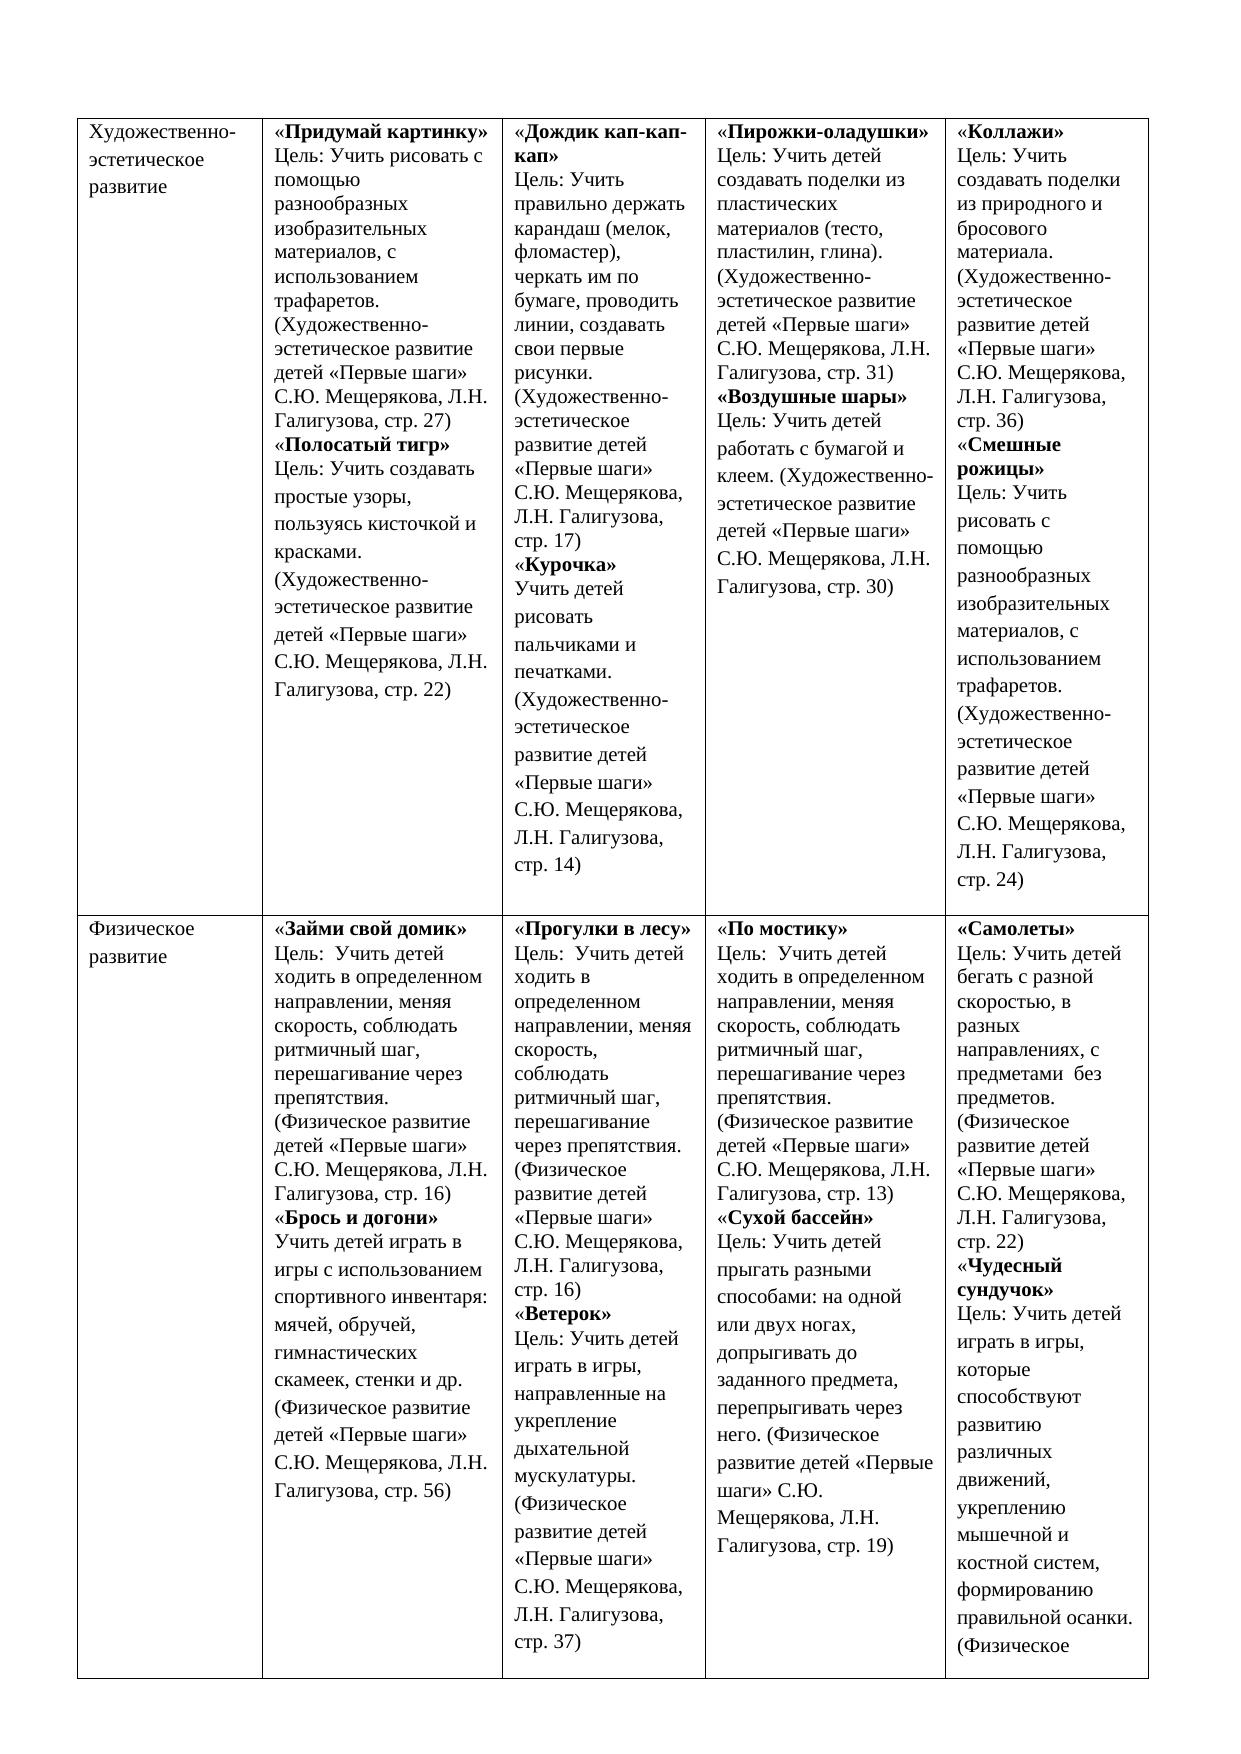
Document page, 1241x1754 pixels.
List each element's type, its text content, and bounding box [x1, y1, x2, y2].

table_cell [503, 916, 705, 1678]
table_cell «Коллажи» Цель: Учить создавать поделки из природного и бросового материала. (Художественно-эстетическое развитие детей «Первые шаги» С.Ю. Мещерякова, Л.Н. Галигузова, стр. 36) «Смешные рожицы» Цель: Учить рисовать с помощью разнообразных изобразительных материалов, с использованием трафаретов. (Художественно-эстетическое развитие детей «Первые шаги» С.Ю. Мещерякова, Л.Н. Галигузова, стр. 24) [946, 119, 1148, 915]
table_cell Художественно-эстетическое развитие [78, 119, 262, 915]
table_cell Физическое развитие [78, 916, 262, 1678]
table_cell «Дождик кап-кап-кап» Цель: Учить правильно держать карандаш (мелок, фломастер), черкать им по бумаге, проводить линии, создавать свои первые рисунки. (Художественно-эстетическое развитие детей «Первые шаги» С.Ю. Мещерякова, Л.Н. Галигузова, стр. 17) «Курочка» Учить детей рисовать пальчиками и печатками. (Художественно-эстетическое развитие детей «Первые шаги» С.Ю. Мещерякова, Л.Н. Галигузова, стр. 14) [503, 119, 705, 915]
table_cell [706, 916, 945, 1678]
table_cell «Пирожки-оладушки» Цель: Учить детей создавать поделки из пластических материалов (тесто, пластилин, глина). (Художественно-эстетическое развитие детей «Первые шаги» С.Ю. Мещерякова, Л.Н. Галигузова, стр. 31) «Воздушные шары» Цель: Учить детей работать с бумагой и клеем. (Художественно-эстетическое развитие детей «Первые шаги» С.Ю. Мещерякова, Л.Н. Галигузова, стр. 30) [706, 119, 945, 915]
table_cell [946, 916, 1148, 1678]
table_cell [263, 916, 502, 1678]
table_cell «Придумай картинку» Цель: Учить рисовать с помощью разнообразных изобразительных материалов, с использованием трафаретов. (Художественно-эстетическое развитие детей «Первые шаги» С.Ю. Мещерякова, Л.Н. Галигузова, стр. 27) «Полосатый тигр» Цель: Учить создавать простые узоры, пользуясь кисточкой и красками. (Художественно-эстетическое развитие детей «Первые шаги» С.Ю. Мещерякова, Л.Н. Галигузова, стр. 22) [263, 119, 502, 915]
